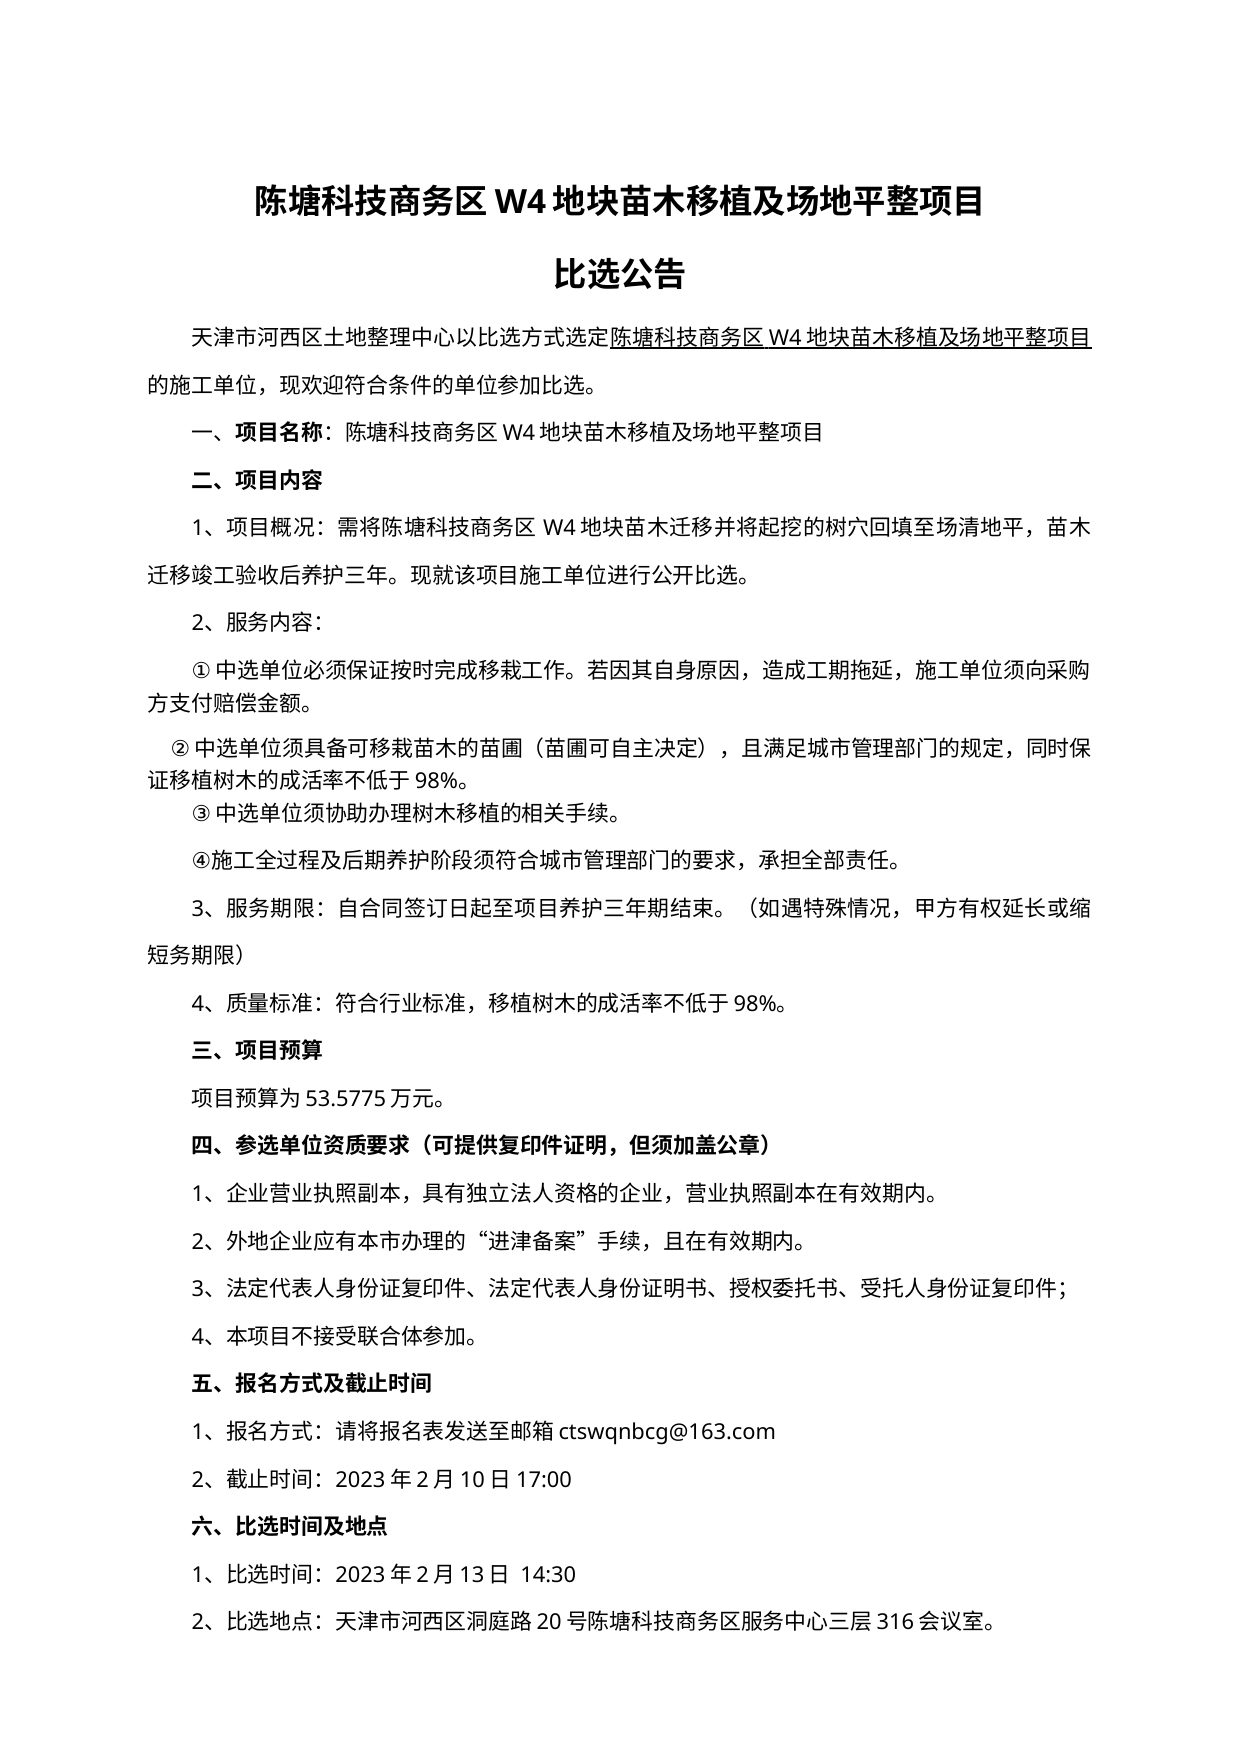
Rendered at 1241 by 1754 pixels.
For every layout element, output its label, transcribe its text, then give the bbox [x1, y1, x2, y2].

text ③中选单位须协助办理树木移植的相关手续。 [148, 796, 1092, 827]
text 二、项目内容 [148, 463, 1092, 494]
text 四、参选单位资质要求（可提供复印件证明，但须加盖公章） [148, 1128, 1092, 1160]
text ①中选单位必须保证按时完成移栽工作。若因其自身原因，造成工期拖延，施工单位须向采购方支付赔偿金额。 [148, 653, 1092, 718]
text 4、本项目不接受联合体参加。 [148, 1319, 1092, 1351]
text 1、比选时间：2023年2月13日 14:30 [148, 1557, 1092, 1588]
text 三、项目预算 [148, 1033, 1092, 1065]
text 2、外地企业应有本市办理的“进津备案”手续，且在有效期内。 [148, 1224, 1092, 1255]
text 1、企业营业执照副本，具有独立法人资格的企业，营业执照副本在有效期内。 [148, 1176, 1092, 1208]
text 比选公告 [148, 248, 1092, 296]
list 项目名称：陈塘科技商务区W4地块苗木移植及场地平整项目 [148, 415, 1092, 447]
text 4、质量标准：符合行业标准，移植树木的成活率不低于98%。 [148, 986, 1092, 1018]
text 2、服务内容： [148, 605, 1092, 637]
text 1、报名方式：请将报名表发送至邮箱ctswqnbcg@163.com [148, 1414, 1092, 1446]
text ②中选单位须具备可移栽苗木的苗圃（苗圃可自主决定），且满足城市管理部门的规定，同时保证移植树木的成活率不低于98%。 [148, 731, 1092, 796]
text 3、法定代表人身份证复印件、法定代表人身份证明书、授权委托书、受托人身份证复印件； [148, 1271, 1092, 1303]
text 六、比选时间及地点 [148, 1509, 1092, 1541]
text 天津市河西区土地整理中心以比选方式选定陈塘科技商务区W4地块苗木移植及场地平整项目的施工单位，现欢迎符合条件的单位参加比选。 [148, 320, 1092, 399]
text 1、项目概况：需将陈塘科技商务区W4地块苗木迁移并将起挖的树穴回填至场清地平，苗木迁移竣工验收后养护三年。现就该项目施工单位进行公开比选。 [148, 510, 1092, 589]
text ④施工全过程及后期养护阶段须符合城市管理部门的要求，承担全部责任。 [148, 843, 1092, 875]
text 2、截止时间：2023年2月 10日 17:00 [148, 1462, 1092, 1493]
text 3、服务期限：自合同签订日起至项目养护三年期结束。（如遇特殊情况，甲方有权延长或缩短务期限） [148, 891, 1092, 970]
text 陈塘科技商务区W4地块苗木移植及场地平整项目 [148, 175, 1092, 224]
text 项目预算为53.5775万元。 [148, 1081, 1092, 1113]
text 五、报名方式及截止时间 [148, 1366, 1092, 1398]
text 2、比选地点：天津市河西区洞庭路20号陈塘科技商务区服务中心三层316会议室。 [148, 1604, 1092, 1636]
